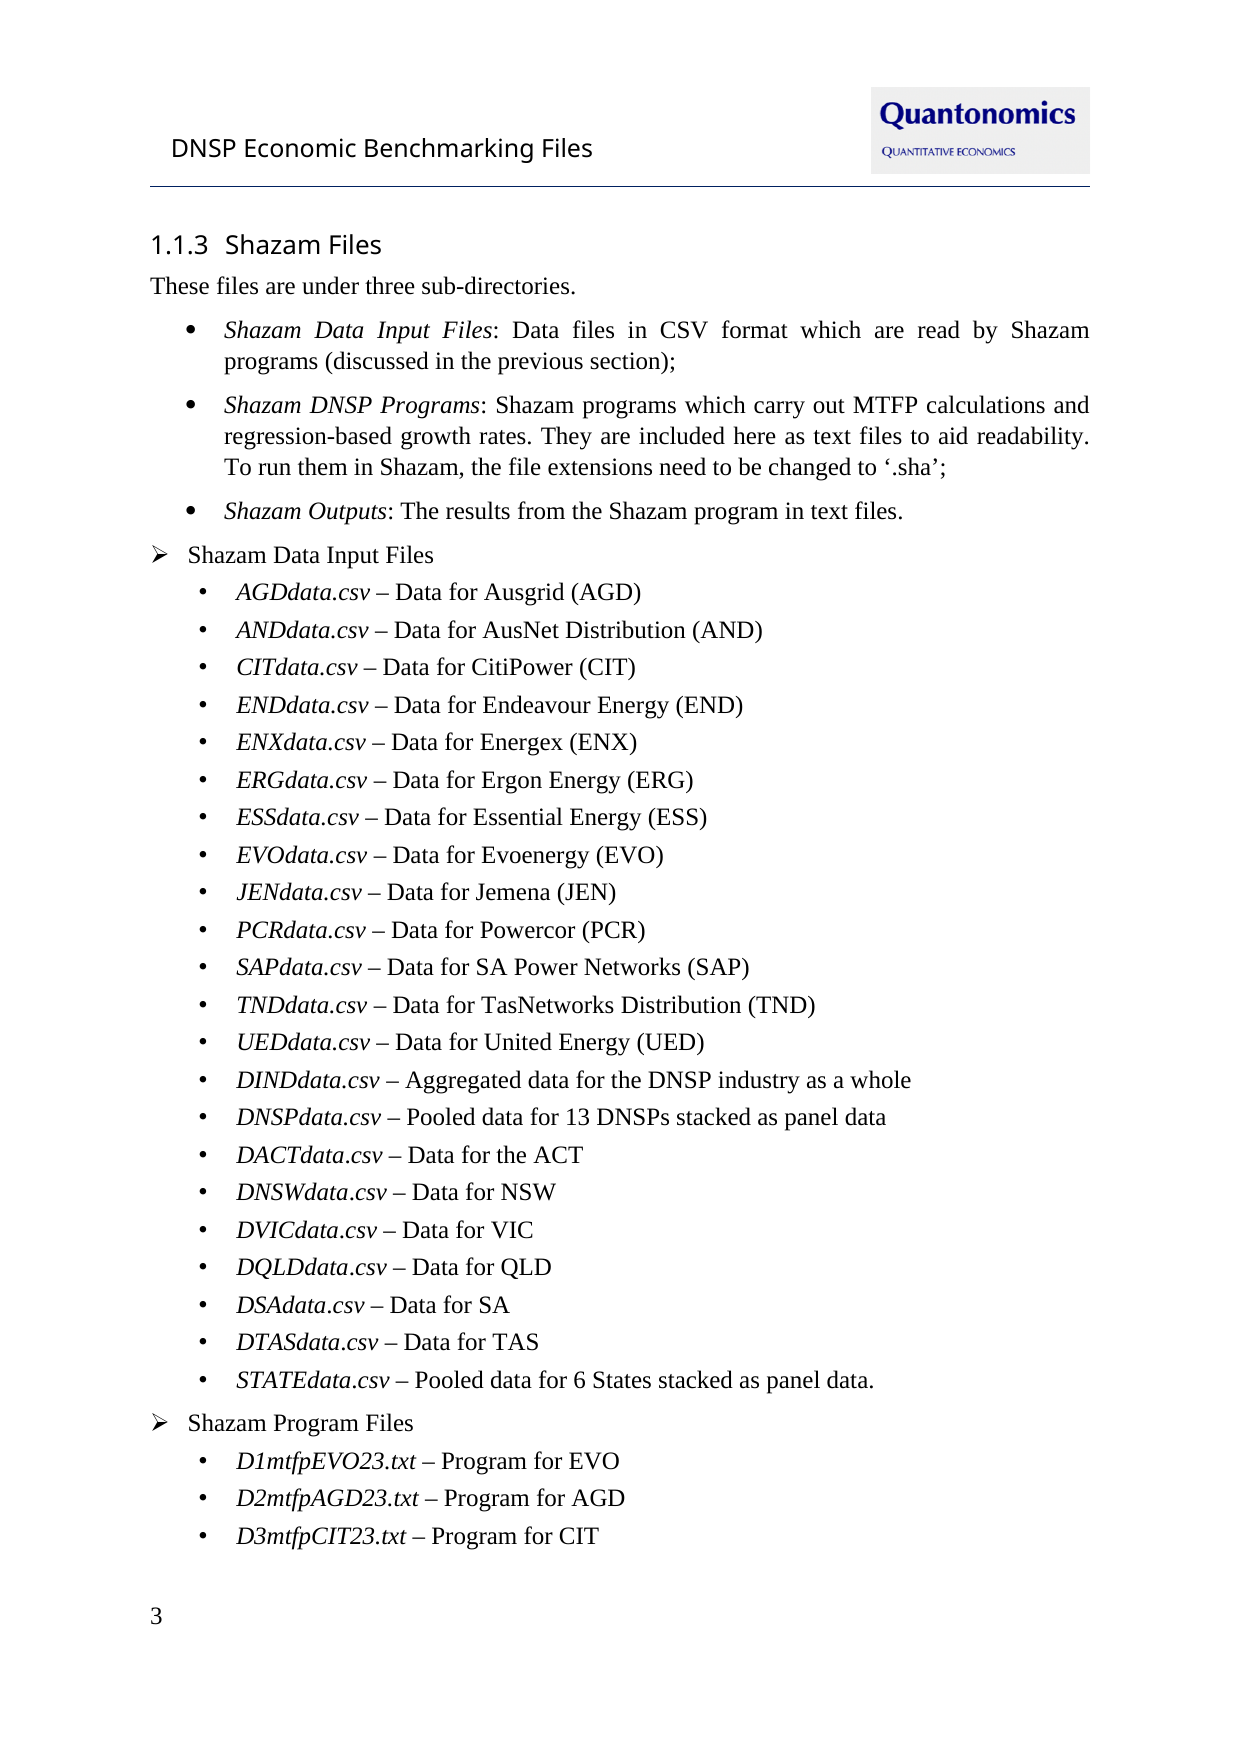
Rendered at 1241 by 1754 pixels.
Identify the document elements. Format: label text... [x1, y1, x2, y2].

list ANDdata.csv – Data for AusNet Distribution (AND) [198, 612, 1090, 643]
list DSAdata.csv – Data for SA [198, 1287, 1090, 1318]
list DQLDdata.csv – Data for QLD [198, 1250, 1090, 1281]
list Shazam Data Input Files: Data files in CSV format which are read by Shazam programs (discussed in the previous section); [186, 312, 1090, 375]
list DINDdata.csv – Aggregated data for the DNSP industry as a whole [198, 1062, 1090, 1093]
list ENDdata.csv – Data for Endeavour Energy (END) [198, 687, 1090, 718]
list SAPdata.csv – Data for SA Power Networks (SAP) [198, 950, 1090, 981]
list EVOdata.csv – Data for Evoenergy (EVO) [198, 837, 1090, 868]
list TNDdata.csv – Data for TasNetworks Distribution (TND) [198, 987, 1090, 1018]
list PCRdata.csv – Data for Powercor (PCR) [198, 912, 1090, 943]
list CITdata.csv – Data for CitiPower (CIT) [198, 650, 1090, 681]
list D3mtfpCIT23.txt – Program for CIT [198, 1518, 1090, 1550]
list D1mtfpEVO23.txt – Program for EVO [198, 1443, 1090, 1475]
list D2mtfpAGD23.txt – Program for AGD [198, 1481, 1090, 1512]
list Shazam Program Files [150, 1406, 1090, 1437]
list ENXdata.csv – Data for Energex (ENX) [198, 725, 1090, 756]
list JENdata.csv – Data for Jemena (JEN) [198, 875, 1090, 906]
text These files are under three sub-directories. [150, 268, 1090, 300]
list STATEdata.csv – Pooled data for 6 States stacked as panel data. [198, 1362, 1090, 1393]
list Shazam Outputs: The results from the Shazam program in text files. [186, 493, 1090, 525]
list Shazam Data Input Files [150, 537, 1090, 568]
list Shazam DNSP Programs: Shazam programs which carry out MTFP calculations and regression-based growth rates. They are included here as text files to aid readability. To run them in Shazam, the file extensions need to be changed to ‘.sha’; [186, 387, 1090, 481]
subtitle Shazam Files [150, 227, 1090, 262]
list DNSWdata.csv – Data for NSW [198, 1175, 1090, 1206]
list DACTdata.csv – Data for the ACT [198, 1137, 1090, 1168]
list DTASdata.csv – Data for TAS [198, 1325, 1090, 1356]
list UEDdata.csv – Data for United Energy (UED) [198, 1025, 1090, 1056]
list DVICdata.csv – Data for VIC [198, 1212, 1090, 1243]
picture [871, 86, 1091, 174]
list AGDdata.csv – Data for Ausgrid (AGD) [198, 575, 1090, 606]
list ERGdata.csv – Data for Ergon Energy (ERG) [198, 762, 1090, 793]
list ESSdata.csv – Data for Essential Energy (ESS) [198, 800, 1090, 831]
list DNSPdata.csv – Pooled data for 13 DNSPs stacked as panel data [198, 1100, 1090, 1131]
